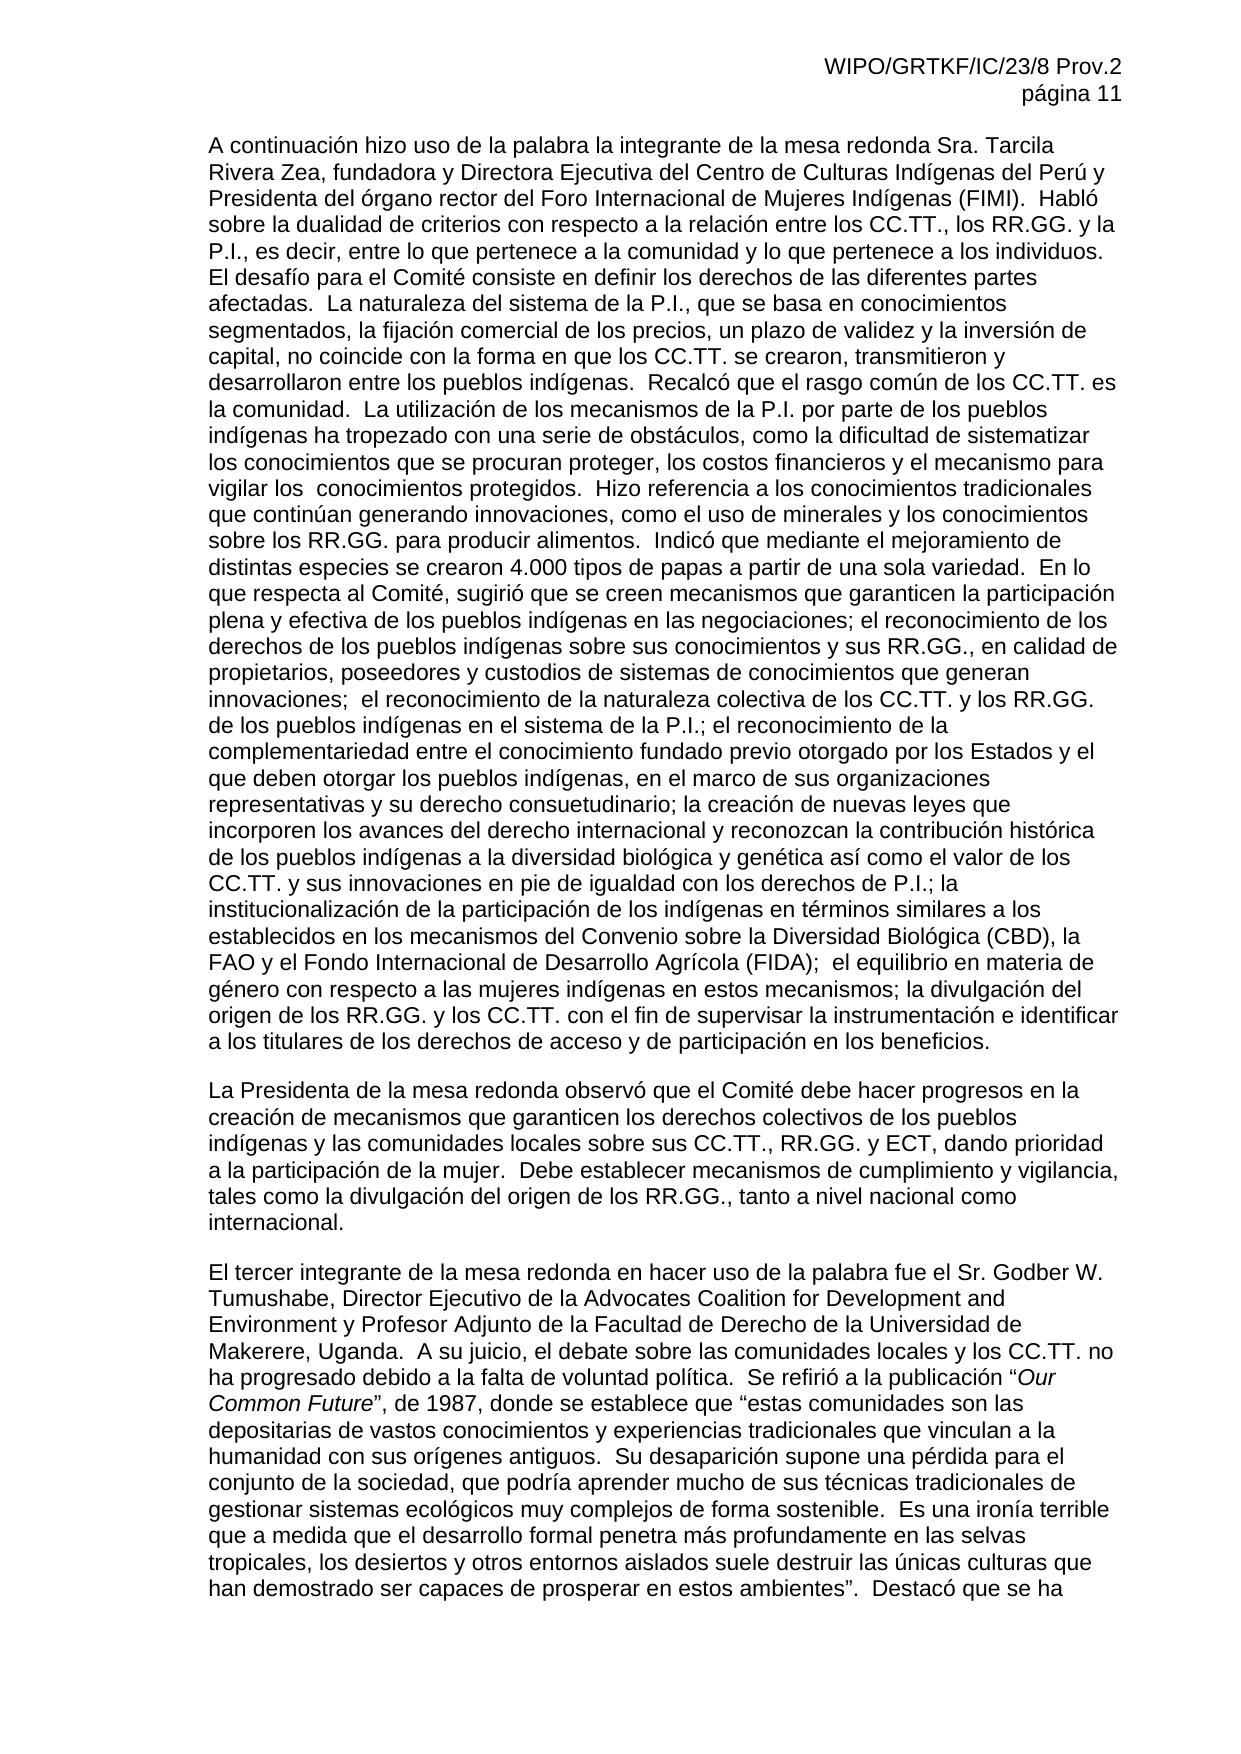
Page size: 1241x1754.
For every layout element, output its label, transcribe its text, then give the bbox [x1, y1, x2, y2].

list A continuación hizo uso de la palabra la integrante de la mesa redonda Sra. Tarcila Rivera Zea, fundadora y Directora Ejecutiva del Centro de Culturas Indígenas del Perú y Presidenta del órgano rector del Foro Internacional de Mujeres Indígenas (FIMI). Habló sobre la dualidad de criterios con respecto a la relación entre los CC.TT., los RR.GG. y la P.I., es decir, entre lo que pertenece a la comunidad y lo que pertenece a los individuos. El desafío para el Comité consiste en definir los derechos de las diferentes partes afectadas. La naturaleza del sistema de la P.I., que se basa en conocimientos segmentados, la fijación comercial de los precios, un plazo de validez y la inversión de capital, no coincide con la forma en que los CC.TT. se crearon, transmitieron y desarrollaron entre los pueblos indígenas. Recalcó que el rasgo común de los CC.TT. es la comunidad. La utilización de los mecanismos de la P.I. por parte de los pueblos indígenas ha tropezado con una serie de obstáculos, como la dificultad de sistematizar los conocimientos que se procuran proteger, los costos financieros y el mecanismo para vigilar los conocimientos protegidos. Hizo referencia a los conocimientos tradicionales que continúan generando innovaciones, como el uso de minerales y los conocimientos sobre los RR.GG. para producir alimentos. Indicó que mediante el mejoramiento de distintas especies se crearon 4.000 tipos de papas a partir de una sola variedad. En lo que respecta al Comité, sugirió que se creen mecanismos que garanticen la participación plena y efectiva de los pueblos indígenas en las negociaciones; el reconocimiento de los derechos de los pueblos indígenas sobre sus conocimientos y sus RR.GG., en calidad de propietarios, poseedores y custodios de sistemas de conocimientos que generan innovaciones; el reconocimiento de la naturaleza colectiva de los CC.TT. y los RR.GG. de los pueblos indígenas en el sistema de la P.I.; el reconocimiento de la complementariedad entre el conocimiento fundado previo otorgado por los Estados y el que deben otorgar los pueblos indígenas, en el marco de sus organizaciones representativas y su derecho consuetudinario; la creación de nuevas leyes que incorporen los avances del derecho internacional y reconozcan la contribución histórica de los pueblos indígenas a la diversidad biológica y genética así como el valor de los CC.TT. y sus innovaciones en pie de igualdad con los derechos de P.I.; la institucionalización de la participación de los indígenas en términos similares a los establecidos en los mecanismos del Convenio sobre la Diversidad Biológica (CBD), la FAO y el Fondo Internacional de Desarrollo Agrícola (FIDA); el equilibrio en materia de género con respecto a las mujeres indígenas en estos mecanismos; la divulgación del origen de los RR.GG. y los CC.TT. con el fin de supervisar la instrumentación e identificar a los titulares de los derechos de acceso y de participación en los beneficios. [208, 132, 1122, 1054]
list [208, 1258, 1122, 1601]
list La Presidenta de la mesa redonda observó que el Comité debe hacer progresos en la creación de mecanismos que garanticen los derechos colectivos de los pueblos indígenas y las comunidades locales sobre sus CC.TT., RR.GG. y ECT, dando prioridad a la participación de la mujer. Debe establecer mecanismos de cumplimiento y vigilancia, tales como la divulgación del origen de los RR.GG., tanto a nivel nacional como internacional. [208, 1077, 1122, 1236]
